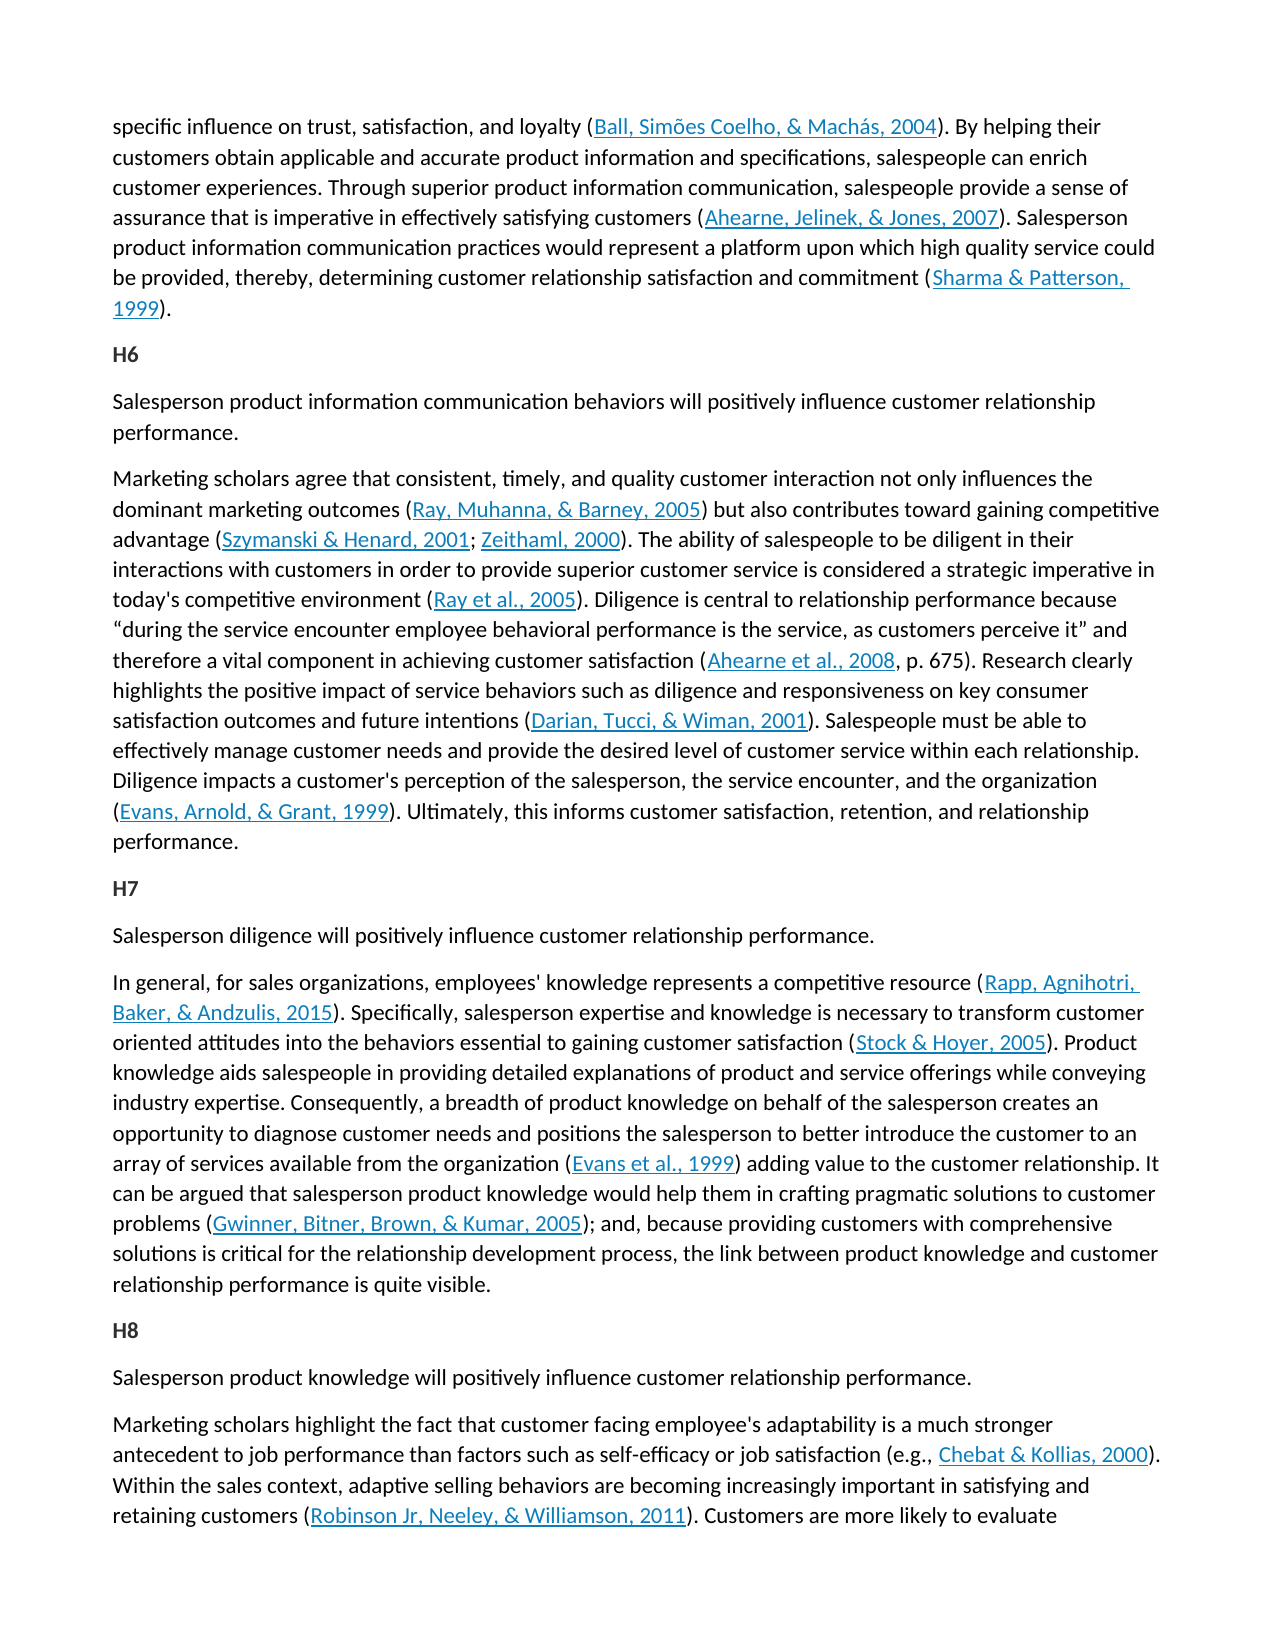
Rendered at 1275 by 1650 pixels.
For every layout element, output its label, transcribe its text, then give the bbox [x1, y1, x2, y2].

text Salesperson diligence will positively influence customer relationship performance. [112, 921, 1162, 949]
text Salesperson product knowledge will positively influence customer relationship performance. [112, 1363, 1162, 1392]
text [112, 1410, 1162, 1529]
text In general, for sales organizations, employees' knowledge represents a competitive resource (Rapp, Agnihotri, Baker, & Andzulis, 2015). Specifically, salesperson expertise and knowledge is necessary to transform customer oriented attitudes into the behaviors essential to gaining customer satisfaction (Stock & Hoyer, 2005). Product knowledge aids salespeople in providing detailed explanations of product and service offerings while conveying industry expertise. Consequently, a breadth of product knowledge on behalf of the salesperson creates an opportunity to diagnose customer needs and positions the salesperson to better introduce the customer to an array of services available from the organization (Evans et al., 1999) adding value to the customer relationship. It can be argued that salesperson product knowledge would help them in crafting pragmatic solutions to customer problems (Gwinner, Bitner, Brown, & Kumar, 2005); and, because providing customers with comprehensive solutions is critical for the relationship development process, the link between product knowledge and customer relationship performance is quite visible. [112, 968, 1162, 1298]
text H8 [112, 1317, 1162, 1345]
text Marketing scholars agree that consistent, timely, and quality customer interaction not only influences the dominant marketing outcomes (Ray, Muhanna, & Barney, 2005) but also contributes toward gaining competitive advantage (Szymanski & Henard, 2001; Zeithaml, 2000). The ability of salespeople to be diligent in their interactions with customers in order to provide superior customer service is considered a strategic imperative in today's competitive environment (Ray et al., 2005). Diligence is central to relationship performance because “during the service encounter employee behavioral performance is the service, as customers perceive it” and therefore a vital component in achieving customer satisfaction (Ahearne et al., 2008, p. 675). Research clearly highlights the positive impact of service behaviors such as diligence and responsiveness on key consumer satisfaction outcomes and future intentions (Darian, Tucci, & Wiman, 2001). Salespeople must be able to effectively manage customer needs and provide the desired level of customer service within each relationship. Diligence impacts a customer's perception of the salesperson, the service encounter, and the organization (Evans, Arnold, & Grant, 1999). Ultimately, this informs customer satisfaction, retention, and relationship performance. [112, 464, 1162, 855]
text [112, 112, 1162, 322]
text Salesperson product information communication behaviors will positively influence customer relationship performance. [112, 387, 1162, 446]
text H6 [112, 341, 1162, 369]
text H7 [112, 874, 1162, 902]
